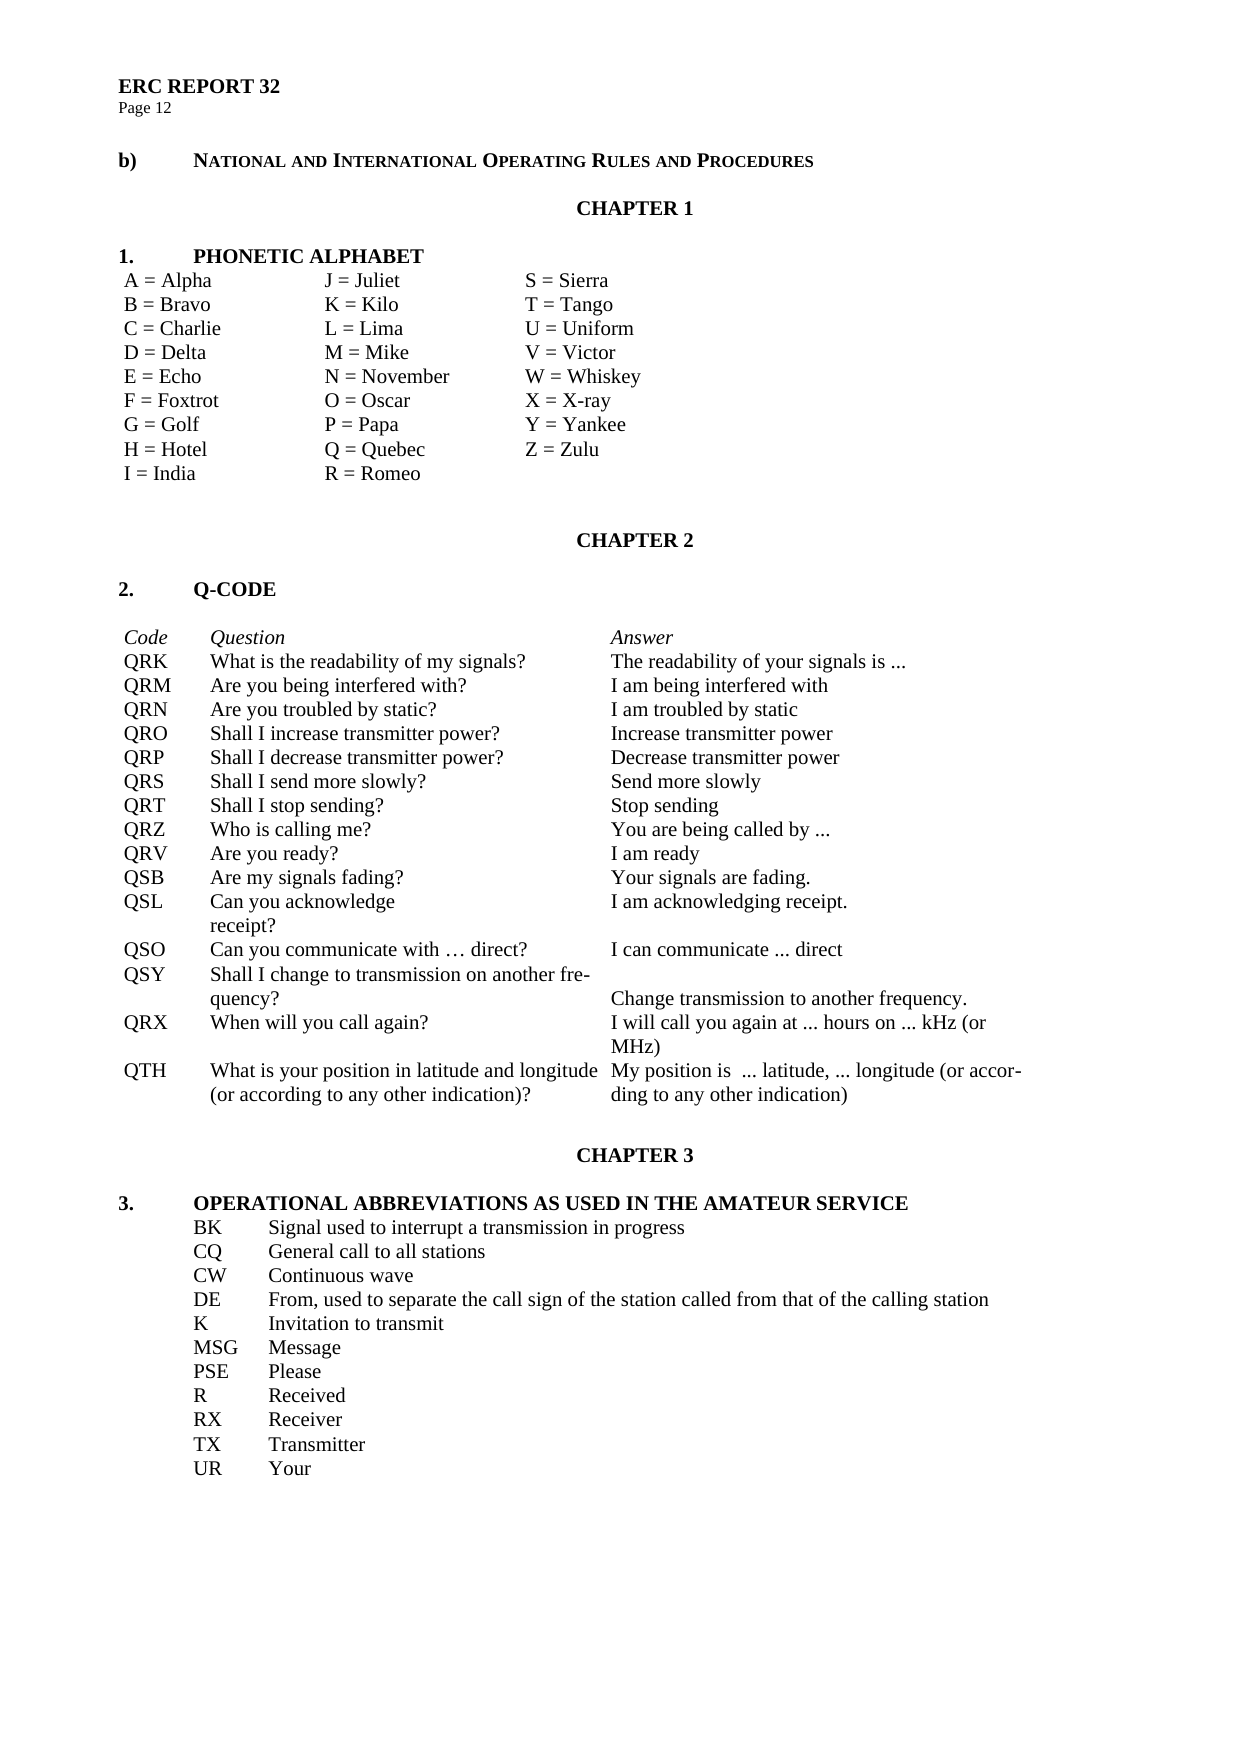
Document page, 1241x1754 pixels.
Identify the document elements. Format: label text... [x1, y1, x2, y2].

text 3. OPERATIONAL ABBREVIATIONS AS USED IN THE AMATEUR SERVICE [118, 1191, 1152, 1215]
table_header Answer The readability of your signals is ... I am being interfered with I am troubled by static Increase transmitter power Decrease transmitter power Send more slowly Stop sending You are being called by ... I am ready Your signals are fading. I am acknowledging receipt. I can communicate ... direct Change transmission to another frequency. I will call you again at ... hours on ... kHz (or MHz) My position is ... latitude, ... longitude (or according to any other indication) [605, 625, 1031, 1119]
table_header Code QRK QRM QRN QRO QRP QRS QRT QRZ QRV QSB QSL QSO QSY QRX QTH [118, 625, 204, 1119]
text RX Receiver [193, 1407, 1152, 1431]
text DE From, used to separate the call sign of the station called from that of the calling station [193, 1287, 1152, 1311]
text CHAPTER 2 [118, 528, 1152, 552]
text CHAPTER 3 [118, 1143, 1152, 1167]
text MSG Message [193, 1335, 1152, 1359]
text UR Your [193, 1456, 1152, 1479]
text K Invitation to transmit [193, 1311, 1152, 1335]
text 2. Q-CODE [118, 576, 1152, 601]
table_header J = Juliet K = Kilo L = Lima M = Mike N = November O = Oscar P = Papa Q = Quebec R = Romeo [319, 268, 519, 504]
table_header A = Alpha B = Bravo C = Charlie D = Delta E = Echo F = Foxtrot G = Golf H = Hotel I = India [118, 268, 319, 504]
text 1. PHONETIC ALPHABET [118, 244, 1152, 268]
text BK Signal used to interrupt a transmission in progress [193, 1215, 1152, 1239]
text CW Continuous wave [193, 1263, 1152, 1287]
text TX Transmitter [193, 1431, 1152, 1456]
text b) National and International Operating Rules and Procedures [118, 148, 1152, 172]
table_header S = Sierra T = Tango U = Uniform V = Victor W = Whiskey X = X-ray Y = Yankee Z = Zulu [519, 268, 708, 504]
table_header Question What is the readability of my signals? Are you being interfered with? Are you troubled by static? Shall I increase transmitter power? Shall I decrease transmitter power? Shall I send more slowly? Shall I stop sending? Who is calling me? Are you ready? Are my signals fading? Can you acknowledge receipt? Can you communicate with … direct? Shall I change to transmission on another frequency? When will you call again? What is your position in latitude and longitude (or according to any other indication)? [204, 625, 605, 1119]
text CQ General call to all stations [193, 1239, 1152, 1263]
text CHAPTER 1 [118, 196, 1152, 220]
text R Received [193, 1383, 1152, 1407]
text PSE Please [193, 1359, 1152, 1383]
